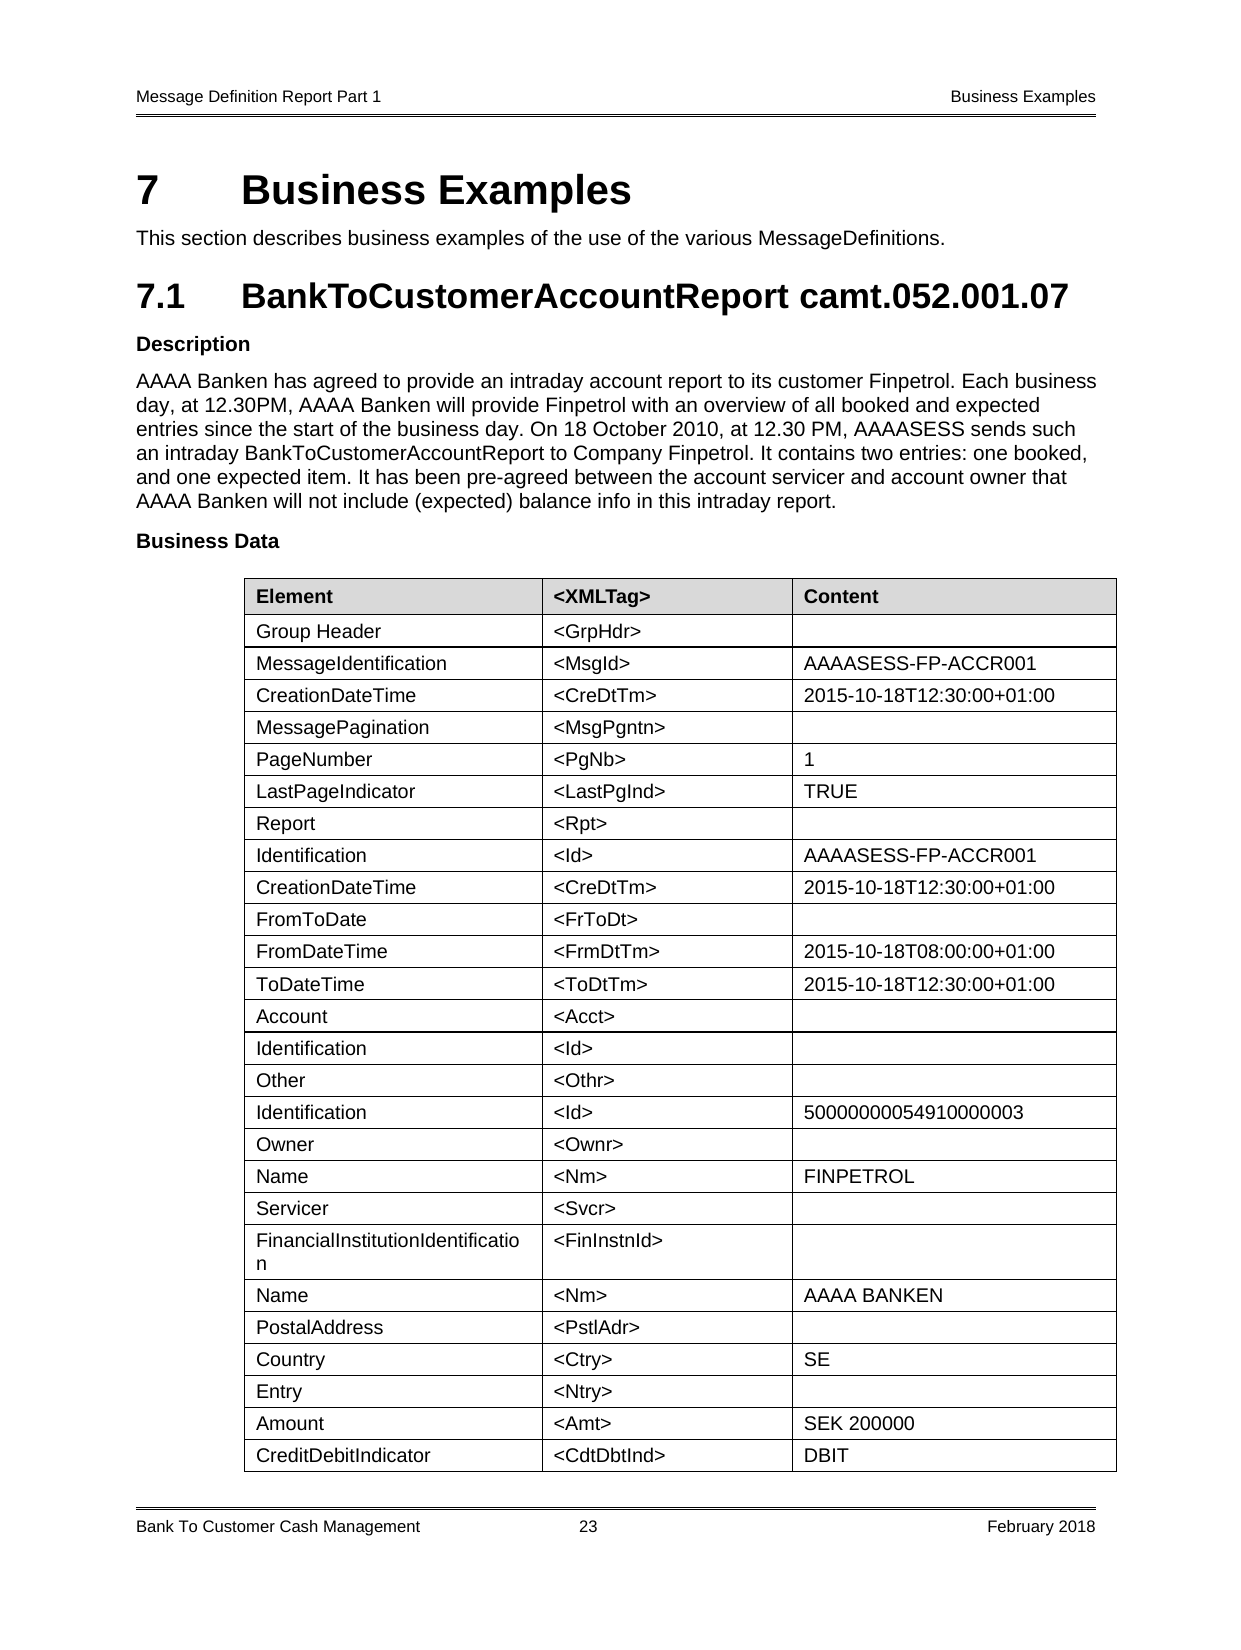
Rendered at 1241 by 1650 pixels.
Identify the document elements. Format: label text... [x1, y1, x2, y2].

table_cell <MsgPgntn> [543, 712, 792, 743]
text AAAA Banken has agreed to provide an intraday account report to its customer Finpetrol. Each business day, at 12.30PM, AAAA Banken will provide Finpetrol with an overview of all booked and expected entries since the start of the business day. On 18 October 2010, at 12.30 PM, AAAASESS sends such an intraday BankToCustomerAccountReport to Company Finpetrol. It contains two entries: one booked, and one expected item. It has been pre-agreed between the account servicer and account owner that AAAA Banken will not include (expected) balance info in this intraday report. [136, 369, 1104, 512]
table_cell [793, 1000, 1116, 1031]
table_cell <Othr> [543, 1065, 792, 1096]
table_cell Country [245, 1344, 542, 1375]
table_header Element [245, 579, 542, 614]
subtitle BankToCustomerAccountReport camt.052.001.07 [136, 275, 1104, 316]
table_cell <FinInstnId> [543, 1225, 792, 1279]
table_cell <GrpHdr> [543, 615, 792, 646]
table_cell [793, 1193, 1116, 1224]
table_cell [793, 1033, 1116, 1063]
table_cell <PgNb> [543, 744, 792, 775]
table_cell <LastPgInd> [543, 776, 792, 807]
table_cell FromDateTime [245, 936, 542, 967]
table_cell <Nm> [543, 1161, 792, 1192]
table_cell <FrmDtTm> [543, 936, 792, 967]
table_cell AAAA BANKEN [793, 1280, 1116, 1311]
table_cell [793, 1065, 1116, 1096]
table_cell PostalAddress [245, 1312, 542, 1343]
table_cell CreditDebitIndicator [245, 1440, 542, 1471]
subtitle Business Examples [136, 166, 1104, 213]
table_cell 2015-10-18T08:00:00+01:00 [793, 936, 1116, 967]
table_cell <Id> [543, 840, 792, 871]
table_cell Identification [245, 1033, 542, 1063]
table_cell <Acct> [543, 1000, 792, 1031]
table_header <XMLTag> [543, 579, 792, 614]
table_cell [793, 1312, 1116, 1343]
table_cell CreationDateTime [245, 872, 542, 903]
table_cell [793, 808, 1116, 839]
table_cell Amount [245, 1408, 542, 1439]
table_cell LastPageIndicator [245, 776, 542, 807]
table_cell SEK 200000 [793, 1408, 1116, 1439]
table_cell <Amt> [543, 1408, 792, 1439]
table_cell PageNumber [245, 744, 542, 775]
table_cell <CreDtTm> [543, 680, 792, 711]
table_cell AAAASESS-FP-ACCR001 [793, 840, 1116, 871]
table_cell Entry [245, 1376, 542, 1407]
table_cell Identification [245, 1097, 542, 1128]
table_cell MessagePagination [245, 712, 542, 743]
table_cell [793, 1225, 1116, 1279]
table_cell 1 [793, 744, 1116, 775]
table_cell 2015-10-18T12:30:00+01:00 [793, 968, 1116, 999]
text This section describes business examples of the use of the various MessageDefinitions. [136, 226, 1104, 250]
table_cell Identification [245, 840, 542, 871]
table_cell TRUE [793, 776, 1116, 807]
table_cell <Ctry> [543, 1344, 792, 1375]
table_cell AAAASESS-FP-ACCR001 [793, 648, 1116, 678]
table_cell Name [245, 1280, 542, 1311]
table_cell [793, 712, 1116, 743]
table_cell <Ownr> [543, 1129, 792, 1160]
table_cell MessageIdentification [245, 648, 542, 678]
table_cell [793, 1376, 1116, 1407]
table_cell <MsgId> [543, 648, 792, 678]
table_cell <Id> [543, 1097, 792, 1128]
table_cell FinancialInstitutionIdentification [245, 1225, 542, 1279]
table_cell <CdtDbtInd> [543, 1440, 792, 1471]
table_cell Account [245, 1000, 542, 1031]
table_cell FromToDate [245, 904, 542, 935]
table_cell <PstlAdr> [543, 1312, 792, 1343]
table_cell [793, 615, 1116, 646]
table_cell <ToDtTm> [543, 968, 792, 999]
table_cell Owner [245, 1129, 542, 1160]
table_cell 50000000054910000003 [793, 1097, 1116, 1128]
table_cell <Ntry> [543, 1376, 792, 1407]
table_cell FINPETROL [793, 1161, 1116, 1192]
table_cell [793, 904, 1116, 935]
table_cell <Svcr> [543, 1193, 792, 1224]
table_cell 2015-10-18T12:30:00+01:00 [793, 680, 1116, 711]
table_cell Servicer [245, 1193, 542, 1224]
table_cell Group Header [245, 615, 542, 646]
table_cell SE [793, 1344, 1116, 1375]
table_cell <Rpt> [543, 808, 792, 839]
table_cell Name [245, 1161, 542, 1192]
table_cell <FrToDt> [543, 904, 792, 935]
table_cell ToDateTime [245, 968, 542, 999]
table_cell Report [245, 808, 542, 839]
table_cell <Nm> [543, 1280, 792, 1311]
table_cell <Id> [543, 1033, 792, 1063]
table_cell 2015-10-18T12:30:00+01:00 [793, 872, 1116, 903]
table_header Content [793, 579, 1116, 614]
text Business Data [136, 529, 1104, 553]
text Description [136, 332, 1104, 356]
table_cell [793, 1129, 1116, 1160]
table_cell <CreDtTm> [543, 872, 792, 903]
table_cell CreationDateTime [245, 680, 542, 711]
table_cell DBIT [793, 1440, 1116, 1471]
table_cell Other [245, 1065, 542, 1096]
